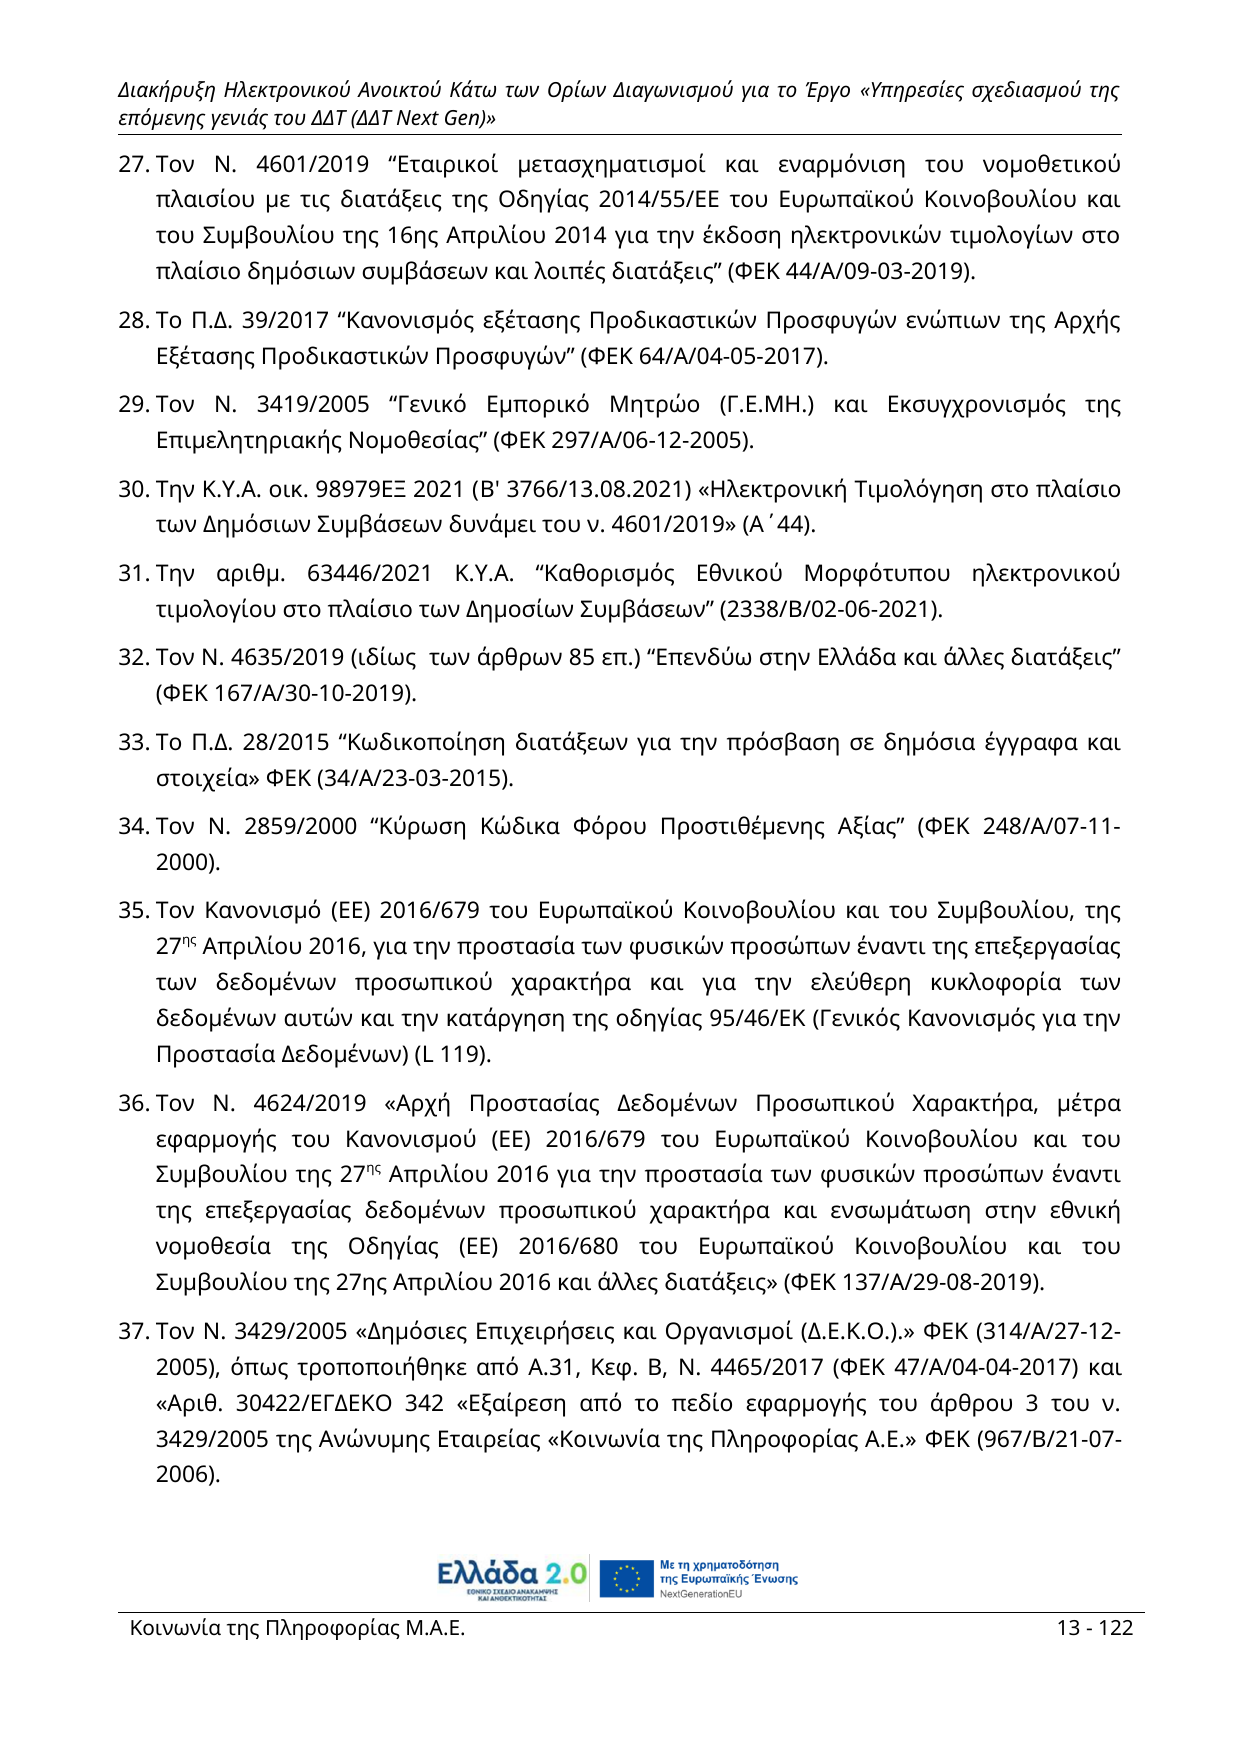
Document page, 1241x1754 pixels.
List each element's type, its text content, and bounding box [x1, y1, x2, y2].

list Τον Ν. 4624/2019 «Αρχή Προστασίας Δεδομένων Προσωπικού Χαρακτήρα, μέτρα εφαρμογής του Κανονισμού (ΕΕ) 2016/679 του Ευρωπαϊκού Κοινοβουλίου και του Συμβουλίου της 27ης Απριλίου 2016 για την προστασία των φυσικών προσώπων έναντι της επεξεργασίας δεδομένων προσωπικού χαρακτήρα και ενσωμάτωση στην εθνική νομοθεσία της Οδηγίας (ΕΕ) 2016/680 του Ευρωπαϊκού Κοινοβουλίου και του Συμβουλίου της 27ης Απριλίου 2016 και άλλες διατάξεις» (ΦΕΚ 137/Α/29-08-2019). [118, 1087, 1122, 1297]
list Τον Ν. 2859/2000 “Κύρωση Κώδικα Φόρου Προστιθέμενης Αξίας” (ΦΕΚ 248/Α/07-11-2000). [118, 810, 1122, 877]
list Την αριθμ. 63446/2021 Κ.Υ.Α. “Καθορισμός Εθνικού Μορφότυπου ηλεκτρονικού τιμολογίου στο πλαίσιο των Δημοσίων Συμβάσεων” (2338/Β/02-06-2021). [118, 557, 1122, 624]
list Τον N. 3429/2005 «Δημόσιες Επιχειρήσεις και Οργανισμοί (Δ.Ε.Κ.Ο.).» ΦΕΚ (314/Α/27-12-2005), όπως τροποποιήθηκε από Α.31, Κεφ. Β, Ν. 4465/2017 (ΦΕΚ 47/Α/04-04-2017) και «Αριθ. 30422/ΕΓΔΕΚΟ 342 «Εξαίρεση από το πεδίο εφαρμογής του άρθρου 3 του ν. 3429/2005 της Ανώνυμης Εταιρείας «Κοινωνία της Πληροφορίας Α.Ε.» ΦΕΚ (967/Β/21-07-2006). [118, 1315, 1122, 1490]
list Το Π.Δ. 28/2015 “Κωδικοποίηση διατάξεων για την πρόσβαση σε δημόσια έγγραφα και στοιχεία» ΦΕΚ (34/Α/23-03-2015). [118, 726, 1122, 793]
list Τον Ν. 4601/2019 “Εταιρικοί µετασχηµατισµοί και εναρµόνιση του νοµοθετικού πλαισίου µε τις διατάξεις της Οδηγίας 2014/55/ΕΕ του Ευρωπαϊκού Κοινοβουλίου και του Συµβουλίου της 16ης Απριλίου 2014 για την έκδοση ηλεκτρονικών τιµολογίων στο πλαίσιο δηµόσιων συµβάσεων και λοιπές διατάξεις” (ΦΕΚ 44/Α/09-03-2019). [118, 147, 1122, 287]
list Τον Κανονισμό (ΕΕ) 2016/679 του Ευρωπαϊκού Κοινοβουλίου και του Συμβουλίου, της 27ης Απριλίου 2016, για την προστασία των φυσικών προσώπων έναντι της επεξεργασίας των δεδομένων προσωπικού χαρακτήρα και για την ελεύθερη κυκλοφορία των δεδομένων αυτών και την κατάργηση της οδηγίας 95/46/ΕΚ (Γενικός Κανονισμός για την Προστασία Δεδομένων) (L 119). [118, 894, 1122, 1069]
list Τον Ν. 4635/2019 (ιδίως των άρθρων 85 επ.) “Επενδύω στην Ελλάδα και άλλες διατάξεις” (ΦΕΚ 167/Α/30-10-2019). [118, 641, 1122, 708]
list Το Π.Δ. 39/2017 “Κανονισμός εξέτασης Προδικαστικών Προσφυγών ενώπιων της Αρχής Εξέτασης Προδικαστικών Προσφυγών” (ΦΕΚ 64/Α/04-05-2017). [118, 304, 1122, 371]
picture [437, 1554, 804, 1602]
list Τον Ν. 3419/2005 “Γενικό Εμπορικό Μητρώο (Γ.Ε.ΜΗ.) και Εκσυγχρονισμός της Επιμελητηριακής Νομοθεσίας” (ΦΕΚ 297/Α/06-12-2005). [118, 388, 1122, 455]
list Την Κ.Υ.Α. οικ. 98979ΕΞ 2021 (B' 3766/13.08.2021) «Ηλεκτρονική Τιμολόγηση στο πλαίσιο των Δημόσιων Συμβάσεων δυνάμει του ν. 4601/2019» (Α΄44). [118, 472, 1122, 540]
